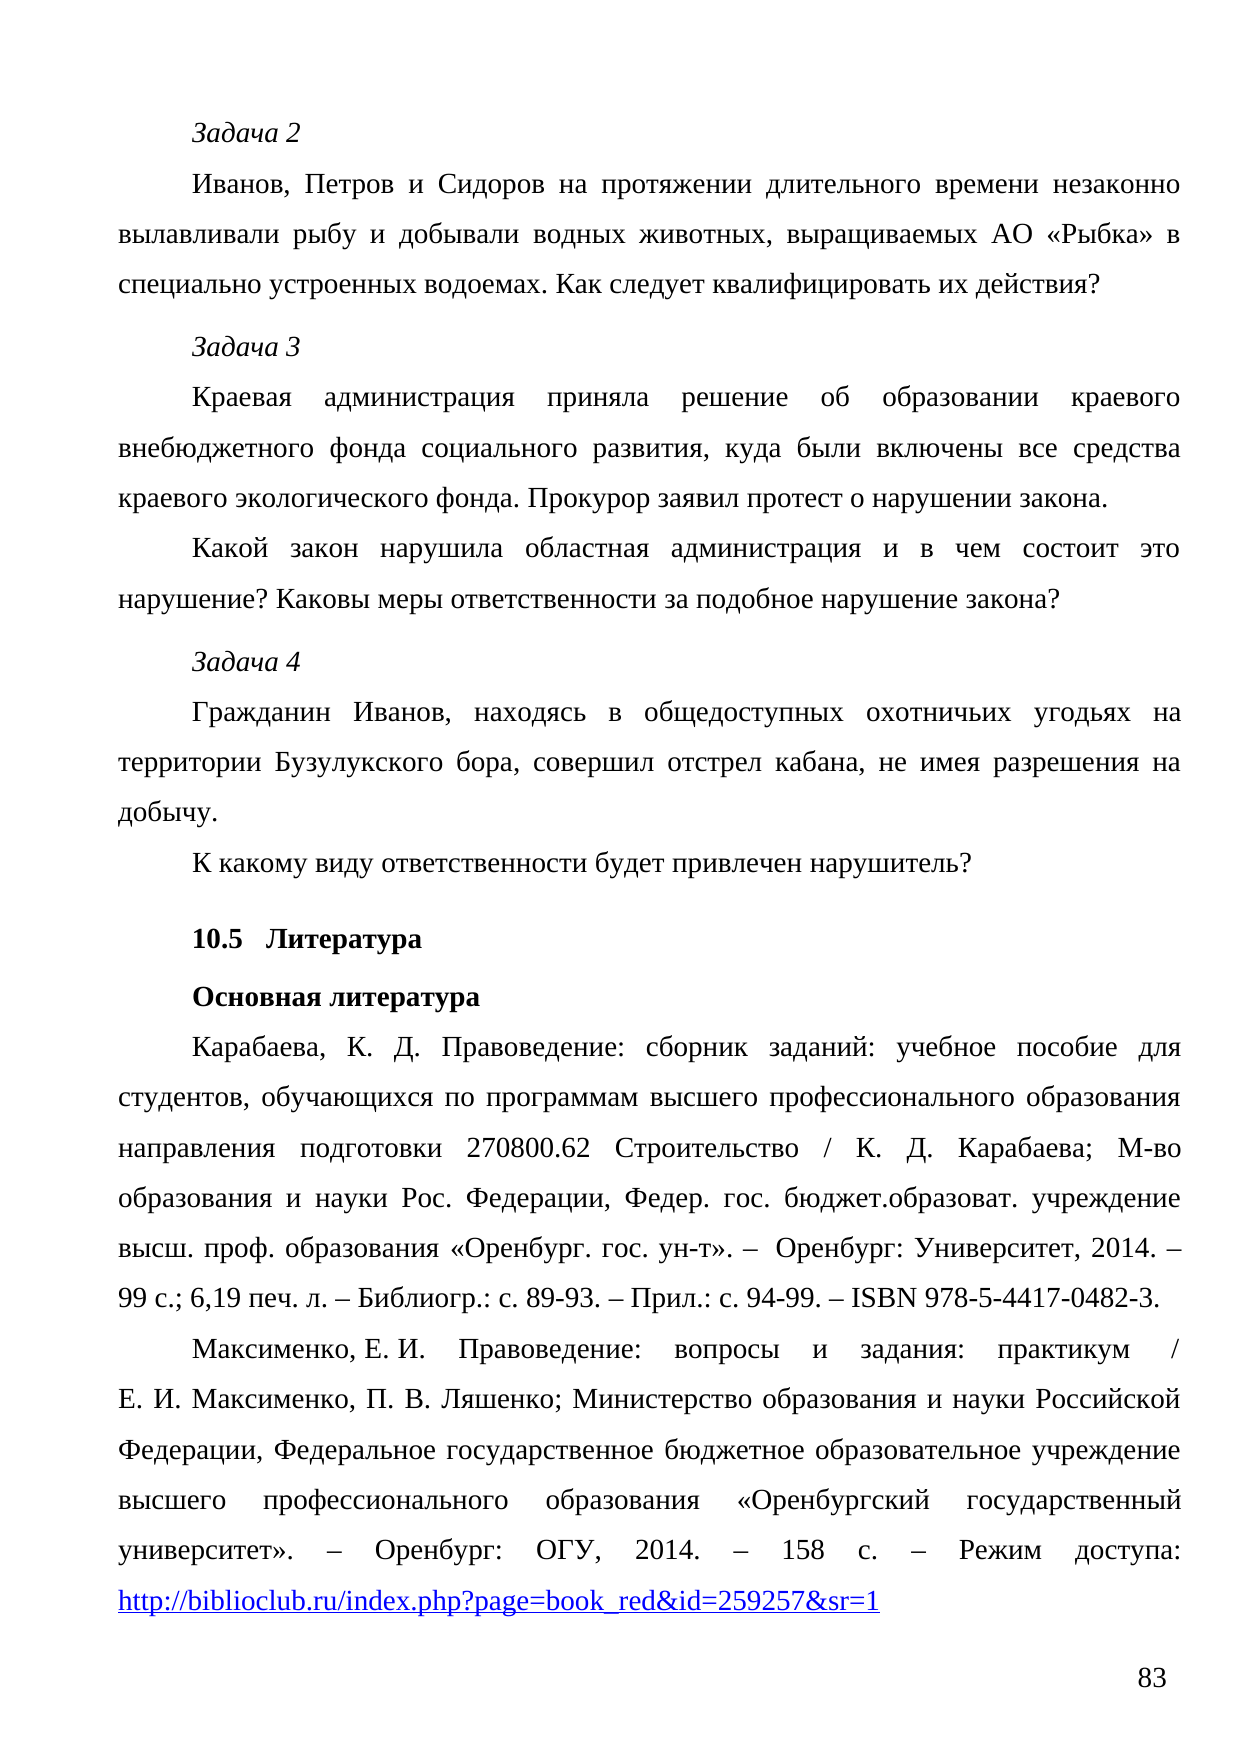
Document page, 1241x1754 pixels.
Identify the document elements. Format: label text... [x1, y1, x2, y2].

text Основная литература [192, 979, 1198, 1013]
text Какой закон нарушила областная администрация и в чем состоит это нарушение? Каковы меры ответственности за подобное нарушение закона? [118, 531, 1181, 615]
text Краевая администрация приняла решение об образовании краевого внебюджетного фонда социального развития, куда были включены все средства краевого экологического фонда. Прокурор заявил протест о нарушении закона. [118, 379, 1181, 514]
text К какому виду ответственности будет привлечен нарушитель? [192, 845, 1198, 878]
text Иванов, Петров и Сидоров на протяжении длительного времени незаконно вылавливали рыбу и добывали водных животных, выращиваемых АО «Рыбка» в специально устроенных водоемах. Как следует квалифицировать их действия? [118, 166, 1182, 300]
text Задача 2 [192, 115, 1198, 149]
text Гражданин Иванов, находясь в общедоступных охотничьих угодьях на территории Бузулукского бора, совершил отстрел кабана, не имея разрешения на добычу. [118, 694, 1182, 828]
subtitle Литература [192, 921, 1198, 954]
text Задача 4 [192, 644, 1198, 677]
text Карабаева, К. Д. Правоведение: сборник заданий: учебное пособие для студентов, обучающихся по программам высшего профессионального образования направления подготовки 270800.62 Строительство / К. Д. Карабаева; М-во образования и науки Рос. Федерации, Федер. гос. бюджет.образоват. учреждение высш. проф. образования «Оренбург. гос. ун-т». – Оренбург: Университет, 2014. – 99 с.; 6,19 печ. л. – Библиогр.: с. 89-93. – Прил.: с. 94-99. – ISBN 978-5-4417-0482-3. [118, 1029, 1182, 1314]
text Задача 3 [192, 329, 1198, 363]
text Максименко, Е. И. Правоведение: вопросы и задания: практикум / Е. И. Максименко, П. В. Ляшенко; Министерство образования и науки Российской Федерации, Федеральное государственное бюджетное образовательное учреждение высшего профессионального образования «Оренбургский государственный университет». – Оренбург: ОГУ, 2014. – 158 с. – Режим доступа: http://biblioclub.ru/index.php?page=book_red&id=259257&sr=1 [118, 1331, 1182, 1616]
